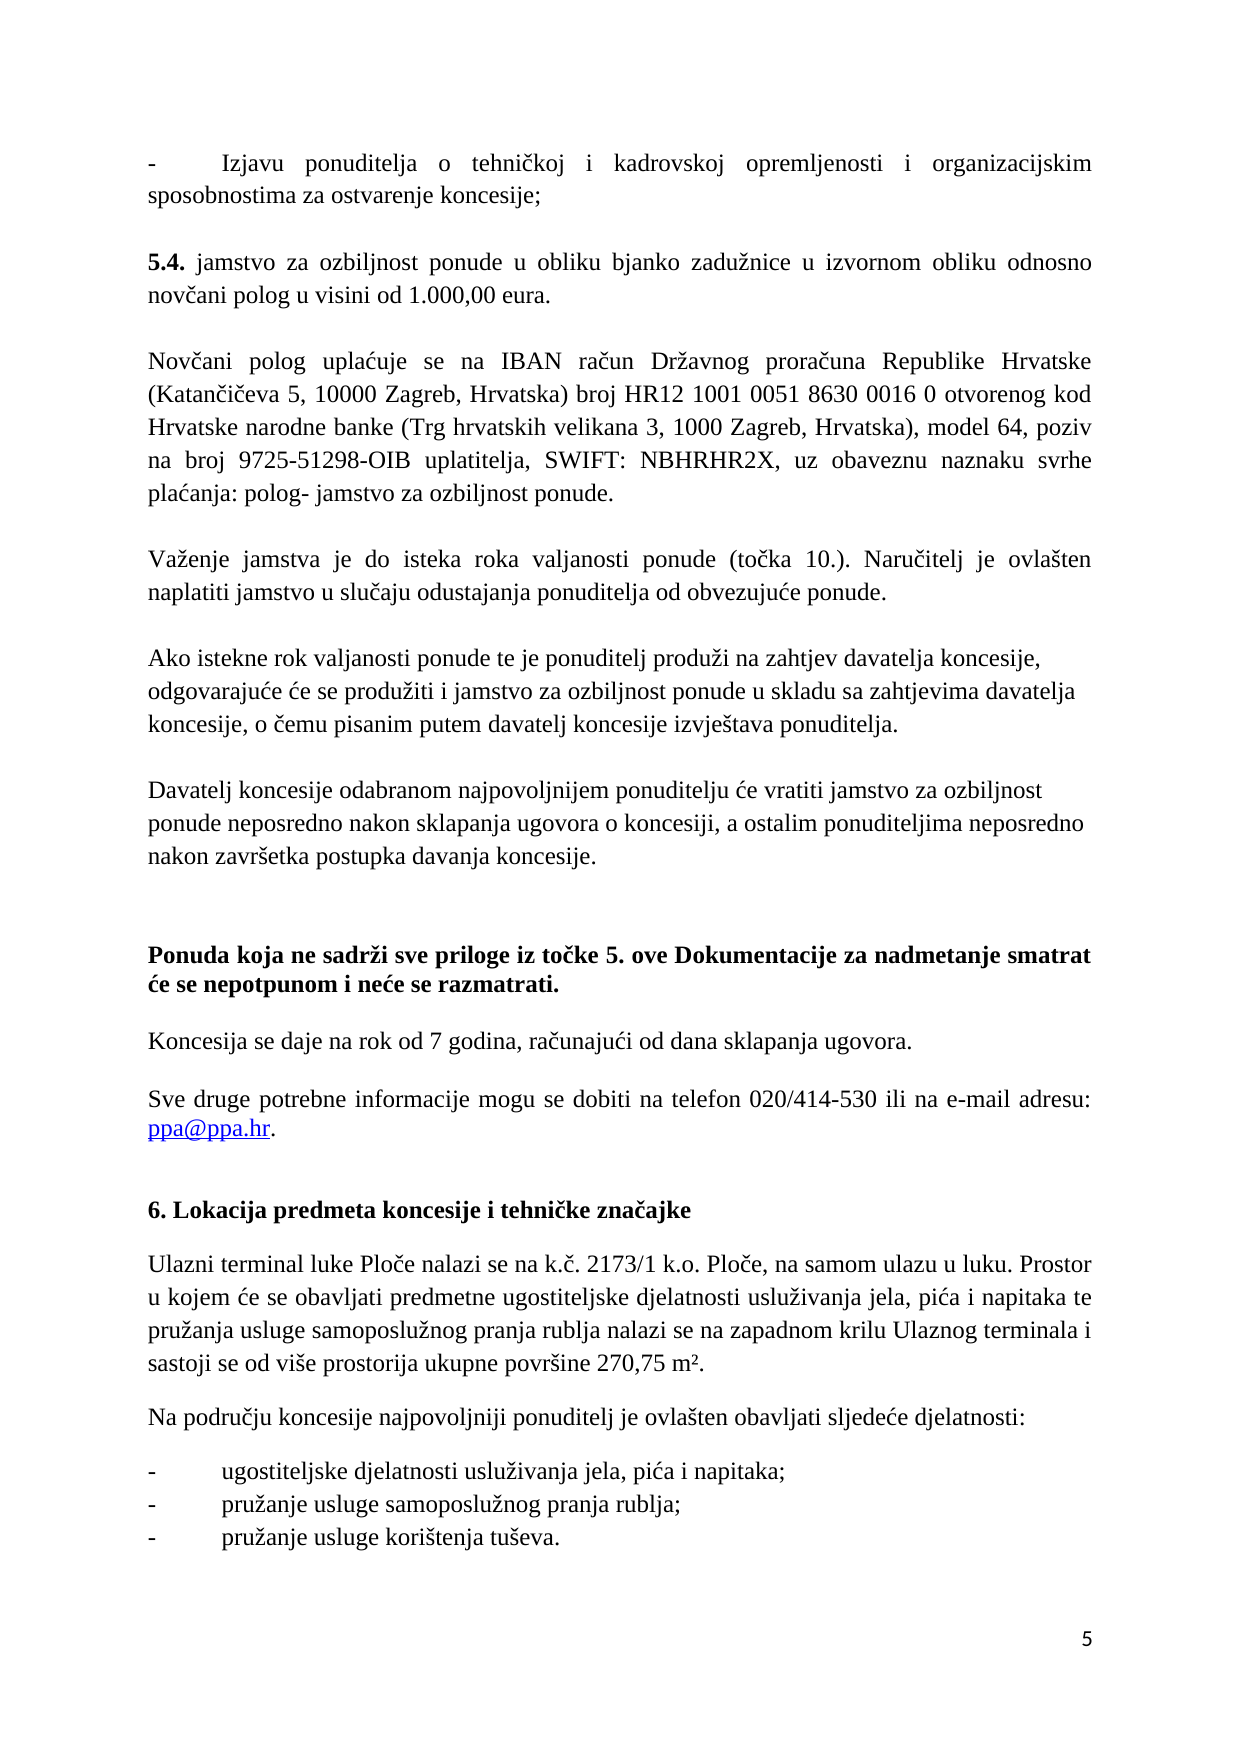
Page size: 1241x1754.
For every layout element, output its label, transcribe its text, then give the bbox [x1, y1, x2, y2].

text Ulazni terminal luke Ploče nalazi se na k.č. 2173/1 k.o. Ploče, na samom ulazu u luku. Prostor u kojem će se obavljati predmetne ugostiteljske djelatnosti usluživanja jela, pića i napitaka te pružanja usluge samoposlužnog pranja rublja nalazi se na zapadnom krilu Ulaznog terminala i sastoji se od više prostorija ukupne površine 270,75 m². [148, 1249, 1093, 1377]
text - ugostiteljske djelatnosti usluživanja jela, pića i napitaka; [148, 1456, 1093, 1484]
text Davatelj koncesije odabranom najpovoljnijem ponuditelju će vratiti jamstvo za ozbiljnost [148, 775, 1093, 804]
text Koncesija se daje na rok od 7 godina, računajući od dana sklapanja ugovora. [148, 1026, 1093, 1055]
text 5.4. jamstvo za ozbiljnost ponude u obliku bjanko zadužnice u izvornom obliku odnosno novčani polog u visini od 1.000,00 eura. [148, 247, 1093, 308]
text Ako istekne rok valjanosti ponude te je ponuditelj produži na zahtjev davatelja koncesije, [148, 643, 1093, 672]
text 6. Lokacija predmeta koncesije i tehničke značajke [148, 1195, 1093, 1224]
text Ponuda koja ne sadrži sve priloge iz točke 5. ove Dokumentacije za nadmetanje smatrat će se nepotpunom i neće se razmatrati. [148, 940, 1093, 998]
text Važenje jamstva je do isteka roka valjanosti ponude (točka 10.). Naručitelj je ovlašten naplatiti jamstvo u slučaju odustajanja ponuditelja od obvezujuće ponude. [148, 544, 1093, 606]
text - pružanje usluge korištenja tuševa. [148, 1522, 1093, 1551]
text - pružanje usluge samoposlužnog pranja rublja; [148, 1489, 1093, 1518]
text ponude neposredno nakon sklapanja ugovora o koncesiji, a ostalim ponuditeljima neposredno [148, 808, 1093, 837]
text Na području koncesije najpovoljniji ponuditelj je ovlašten obavljati sljedeće djelatnosti: [148, 1402, 1093, 1431]
text Novčani polog uplaćuje se na IBAN račun Državnog proračuna Republike Hrvatske (Katančičeva 5, 10000 Zagreb, Hrvatska) broj HR12 1001 0051 8630 0016 0 otvorenog kod Hrvatske narodne banke (Trg hrvatskih velikana 3, 1000 Zagreb, Hrvatska), model 64, poziv na broj 9725-51298-OIB uplatitelja, SWIFT: NBHRHR2X, uz obaveznu naznaku svrhe plaćanja: polog- jamstvo za ozbiljnost ponude. [148, 346, 1093, 507]
text odgovarajuće će se produžiti i jamstvo za ozbiljnost ponude u skladu sa zahtjevima davatelja [148, 676, 1093, 705]
text Sve druge potrebne informacije mogu se dobiti na telefon 020/414-530 ili na e-mail adresu: ppa@ppa.hr. [148, 1084, 1093, 1141]
text koncesije, o čemu pisanim putem davatelj koncesije izvještava ponuditelja. [148, 709, 1093, 738]
text - Izjavu ponuditelja o tehničkoj i kadrovskoj opremljenosti i organizacijskim sposobnostima za ostvarenje koncesije; [148, 148, 1093, 209]
text nakon završetka postupka davanja koncesije. [148, 841, 1093, 870]
